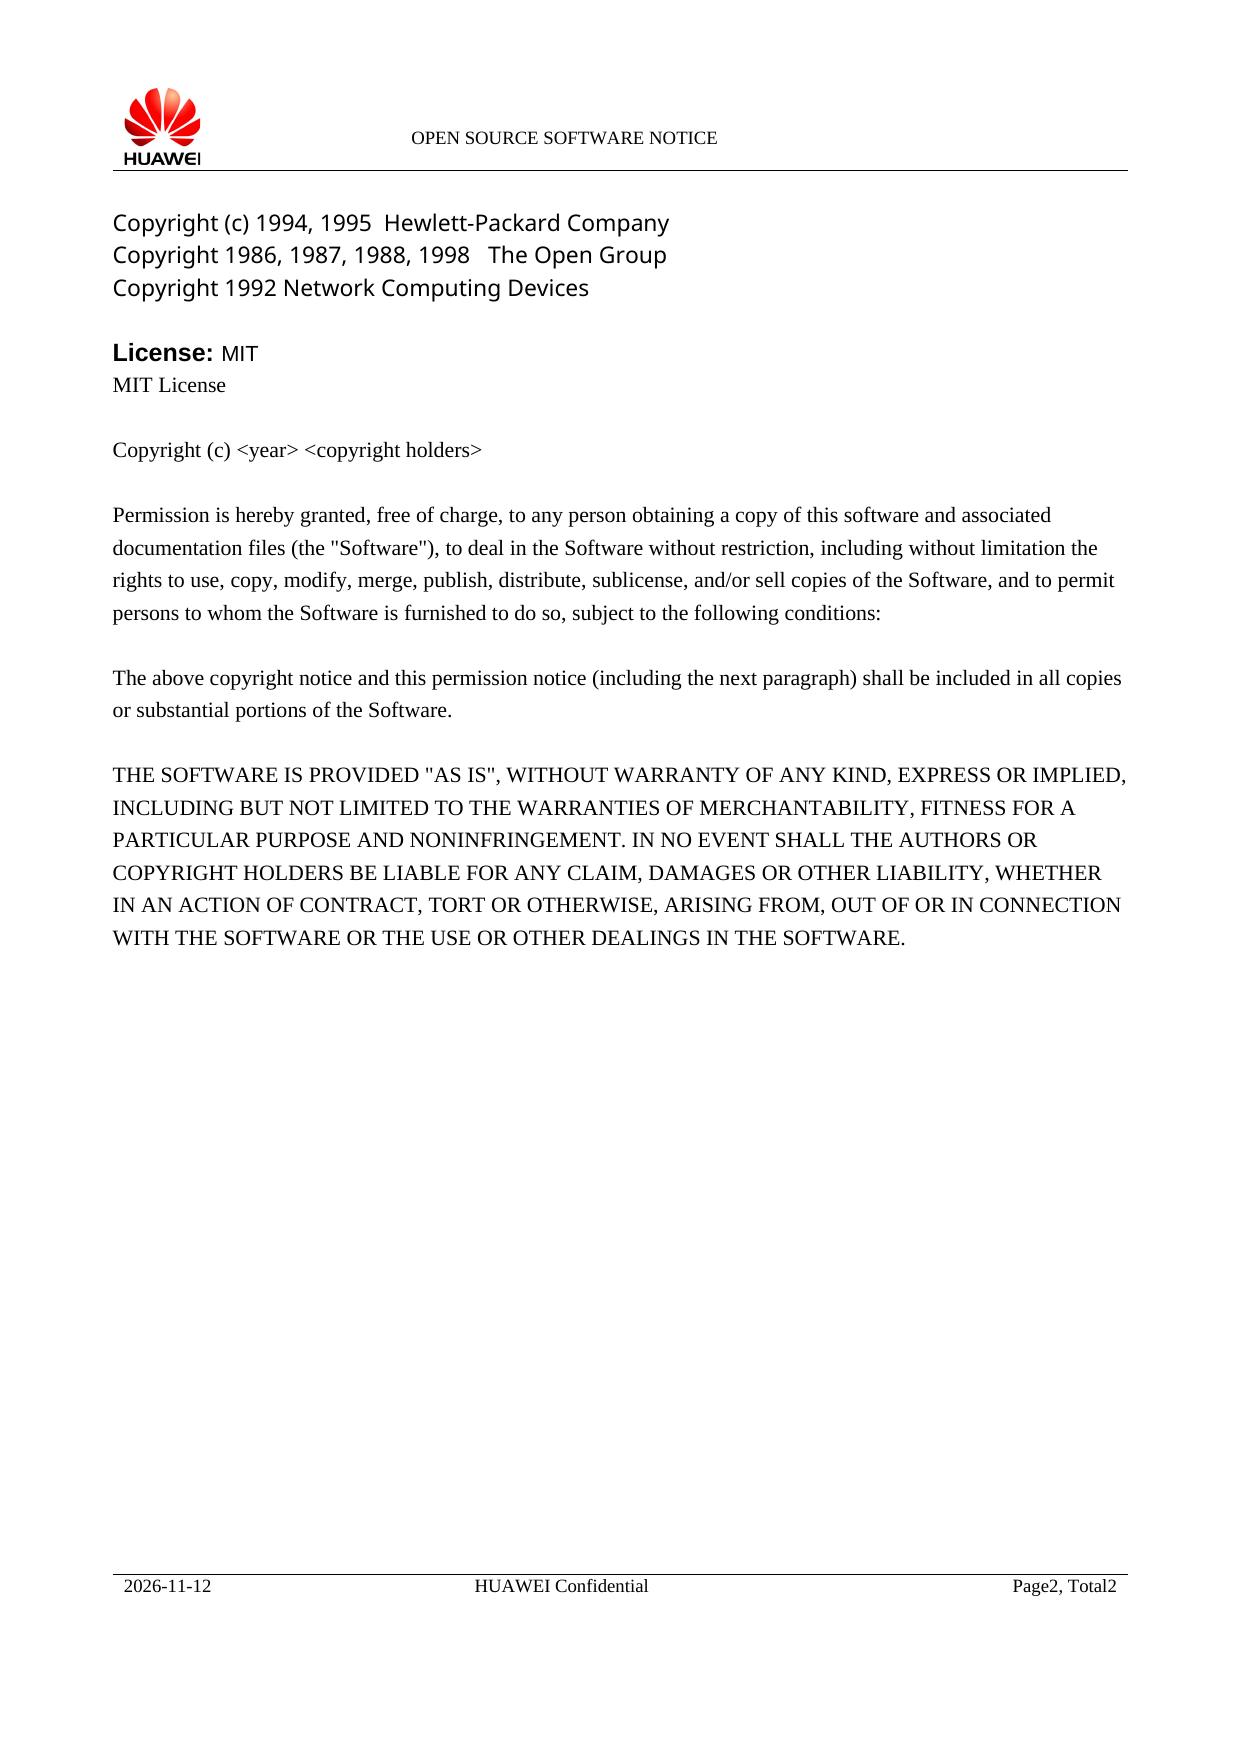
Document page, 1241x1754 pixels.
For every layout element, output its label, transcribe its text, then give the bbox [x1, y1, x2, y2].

text License: MIT [112, 336, 1128, 369]
text MIT License Copyright (c) <year> <copyright holders> Permission is hereby granted, free of charge, to any person obtaining a copy of this software and associated documentation files (the "Software"), to deal in the Software without restriction, including without limitation the rights to use, copy, modify, merge, publish, distribute, sublicense, and/or sell copies of the Software, and to permit persons to whom the Software is furnished to do so, subject to the following conditions: The above copyright notice and this permission notice (including the next paragraph) shall be included in all copies or substantial portions of the Software. THE SOFTWARE IS PROVIDED "AS IS", WITHOUT WARRANTY OF ANY KIND, EXPRESS OR IMPLIED, INCLUDING BUT NOT LIMITED TO THE WARRANTIES OF MERCHANTABILITY, FITNESS FOR A PARTICULAR PURPOSE AND NONINFRINGEMENT. IN NO EVENT SHALL THE AUTHORS OR COPYRIGHT HOLDERS BE LIABLE FOR ANY CLAIM, DAMAGES OR OTHER LIABILITY, WHETHER IN AN ACTION OF CONTRACT, TORT OR OTHERWISE, ARISING FROM, OUT OF OR IN CONNECTION WITH THE SOFTWARE OR THE USE OR OTHER DEALINGS IN THE SOFTWARE. [112, 369, 1128, 954]
picture [124, 88, 201, 165]
